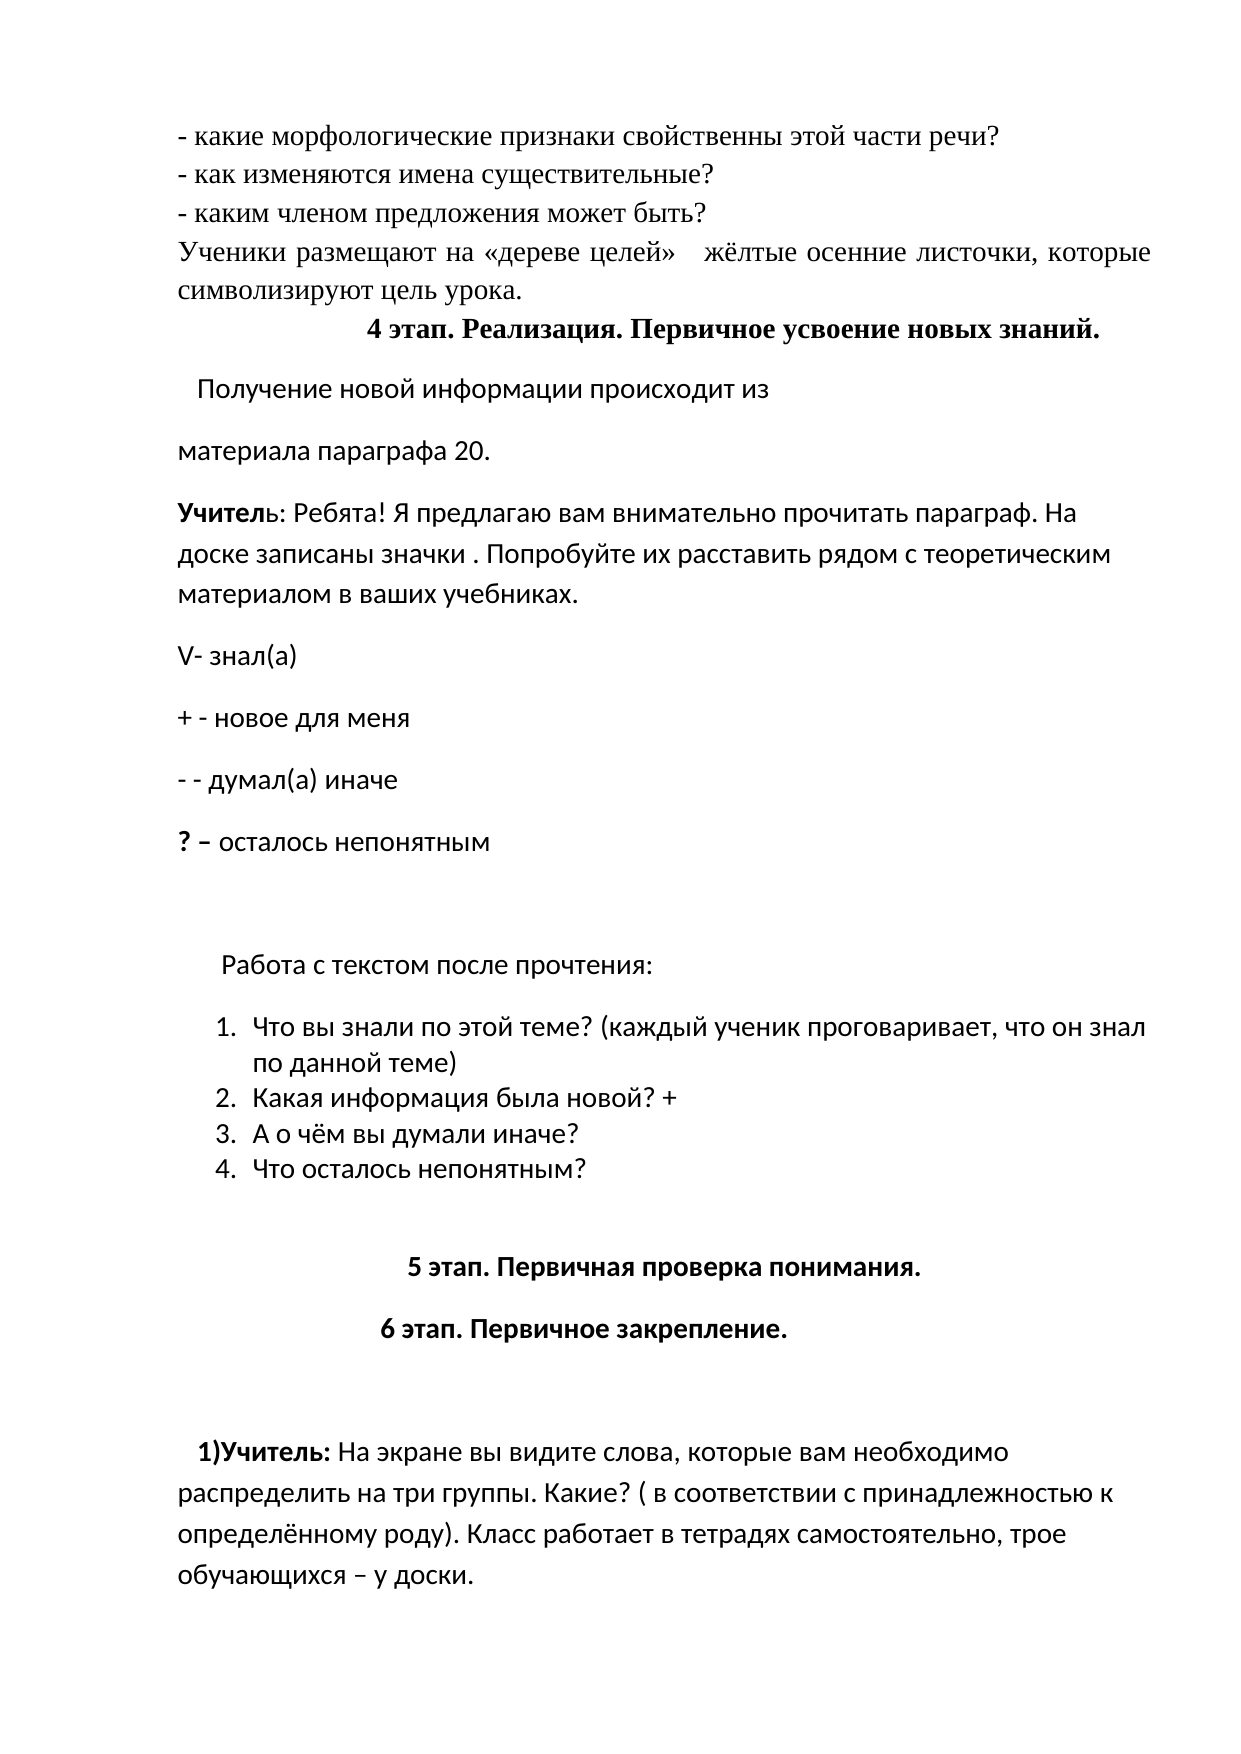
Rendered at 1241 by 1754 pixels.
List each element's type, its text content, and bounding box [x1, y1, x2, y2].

text Работа с текстом после прочтения: [177, 946, 1152, 982]
list А о чём вы думали иначе? [215, 1115, 1152, 1151]
list Какая информация была новой? + [215, 1079, 1152, 1115]
text + - новое для меня [177, 699, 1152, 735]
text ? – осталось непонятным [177, 823, 1152, 858]
text 6 этап. Первичное закрепление. [177, 1310, 1152, 1345]
list Что вы знали по этой теме? (каждый ученик проговаривает, что он знал по данной теме) [215, 1008, 1152, 1079]
text материала параграфа 20. [177, 432, 1152, 468]
list Что осталось непонятным? [215, 1151, 1152, 1186]
list - каким членом предложения может быть? [177, 195, 1152, 229]
text 5 этап. Первичная проверка понимания. [177, 1248, 1152, 1283]
text V- знал(а) [177, 637, 1152, 673]
list - какие морфологические признаки свойственны этой части речи? [177, 118, 1152, 152]
list 4 этап. Реализация. Первичное усвоение новых знаний. [177, 311, 1152, 344]
text Учитель: Ребята! Я предлагаю вам внимательно прочитать параграф. На доске записаны значки . Попробуйте их расставить рядом с теоретическим материалом в ваших учебниках. [177, 494, 1152, 611]
text Получение новой информации происходит из [177, 370, 1152, 406]
text 1)Учитель: На экране вы видите слова, которые вам необходимо распределить на три группы. Какие? ( в соответствии с принадлежностью к определённому роду). Класс работает в тетрадях самостоятельно, трое обучающихся – у доски. [177, 1433, 1152, 1592]
text - - думал(а) иначе [177, 761, 1152, 797]
list Ученики размещают на «дереве целей» жёлтые осенние листочки, которые символизируют цель урока. [177, 234, 1152, 306]
list - как изменяются имена существительные? [177, 157, 1152, 190]
